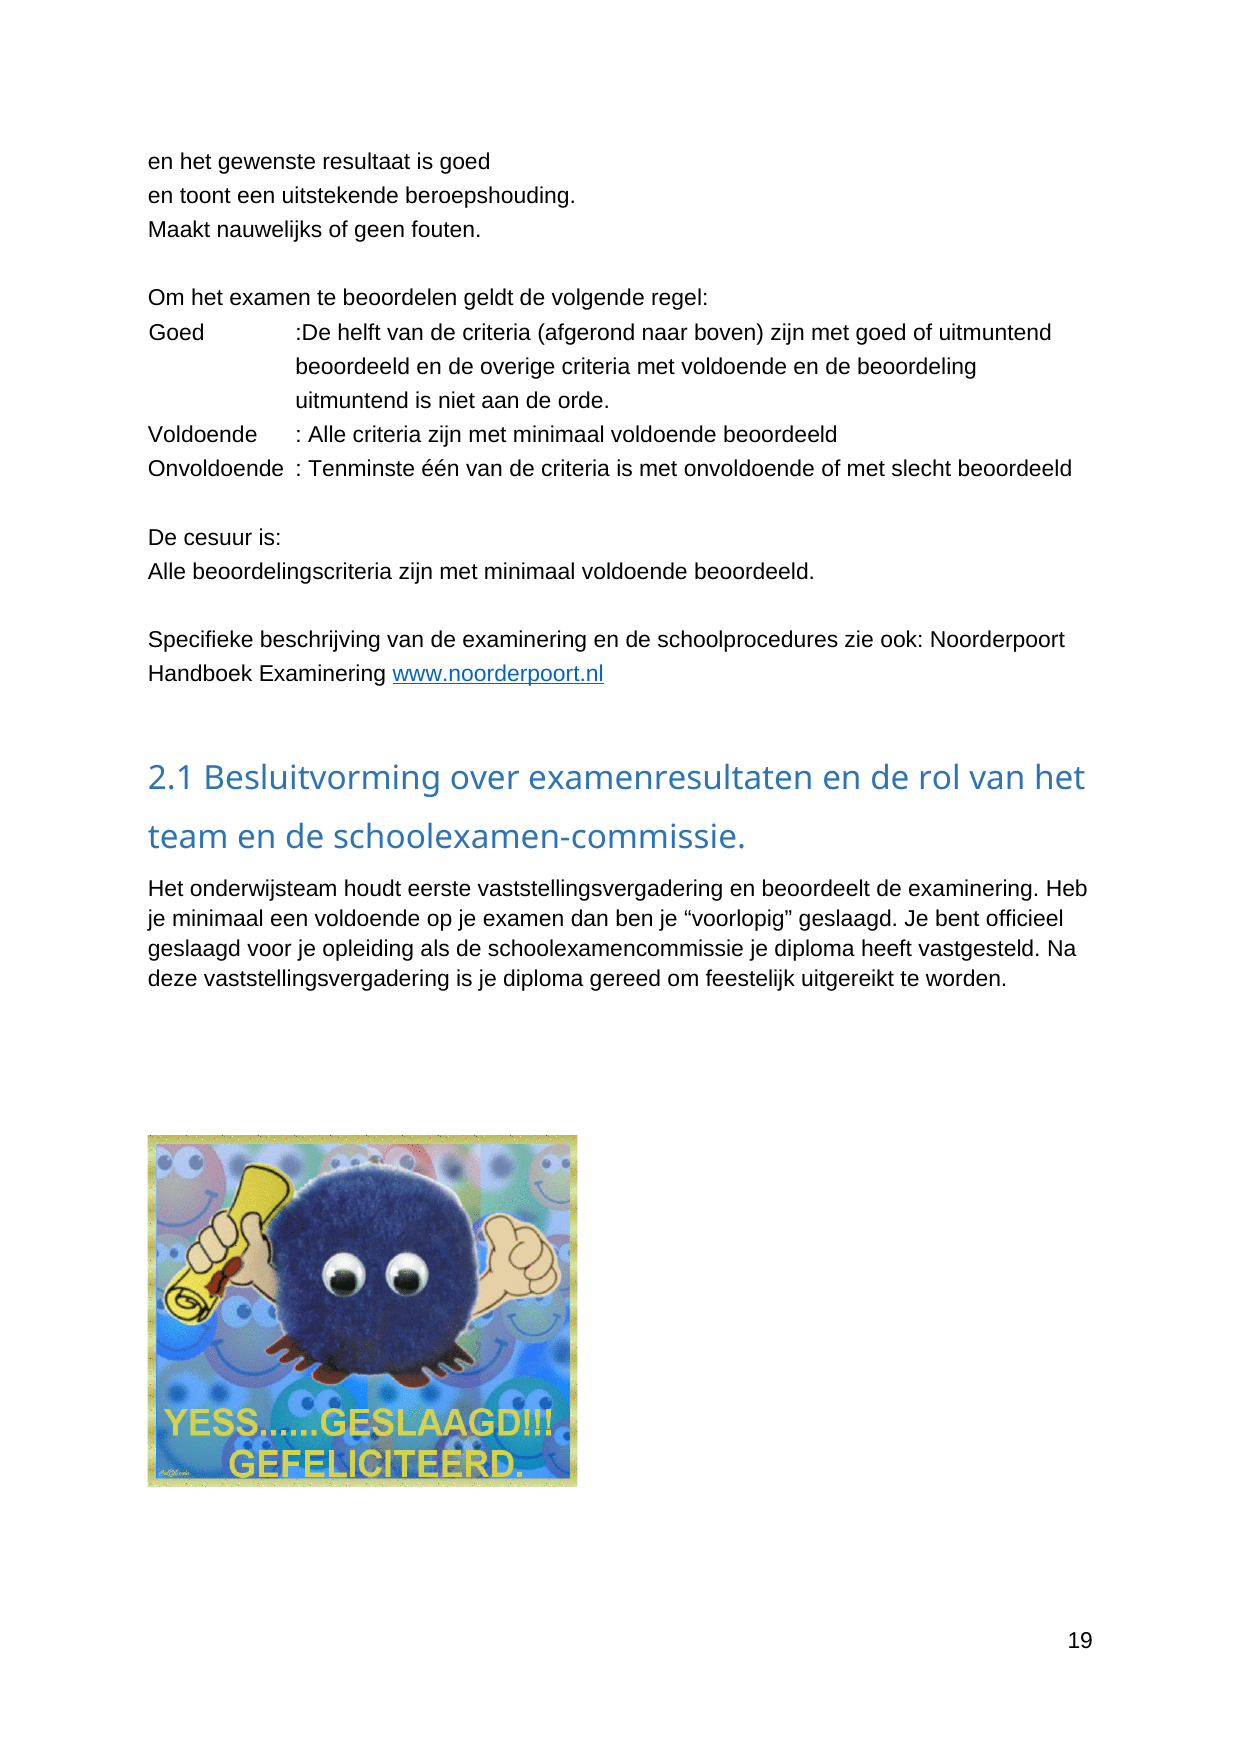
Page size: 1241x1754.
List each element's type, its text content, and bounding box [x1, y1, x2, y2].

text Alle beoordelingscriteria zijn met minimaal voldoende beoordeeld. [148, 558, 1093, 584]
text Voldoende : Alle criteria zijn met minimaal voldoende beoordeeld [148, 421, 1093, 447]
text en toont een uitstekende beroepshouding. [148, 182, 1093, 208]
text De cesuur is: [148, 523, 1093, 550]
text Specifieke beschrijving van de examinering en de schoolprocedures zie ook: Noorderpoort Handboek Examinering www.noorderpoort.nl [148, 626, 1093, 686]
text Maakt nauwelijks of geen fouten. [148, 216, 1093, 242]
subtitle 2.1 Besluitvorming over examenresultaten en de rol van het team en de schoolexamen-commissie. [148, 753, 1093, 858]
picture [147, 1135, 578, 1487]
text Om het examen te beoordelen geldt de volgende regel: [148, 284, 1093, 311]
text Goed :De helft van de criteria (afgerond naar boven) zijn met goed of uitmuntend beoordeeld en de overige criteria met voldoende en de beoordeling uitmuntend is niet aan de orde. [148, 318, 1093, 413]
subtitle Het onderwijsteam houdt eerste vaststellingsvergadering en beoordeelt de examinering. Heb je minimaal een voldoende op je examen dan ben je “voorlopig” geslaagd. Je bent officieel geslaagd voor je opleiding als de schoolexamencommissie je diploma heeft vastgesteld. Na deze vaststellingsvergadering is je diploma gereed om feestelijk uitgereikt te worden. [148, 871, 1093, 991]
text Onvoldoende : Tenminste één van de criteria is met onvoldoende of met slecht beoordeeld [148, 455, 1093, 481]
text en het gewenste resultaat is goed [148, 148, 1093, 174]
